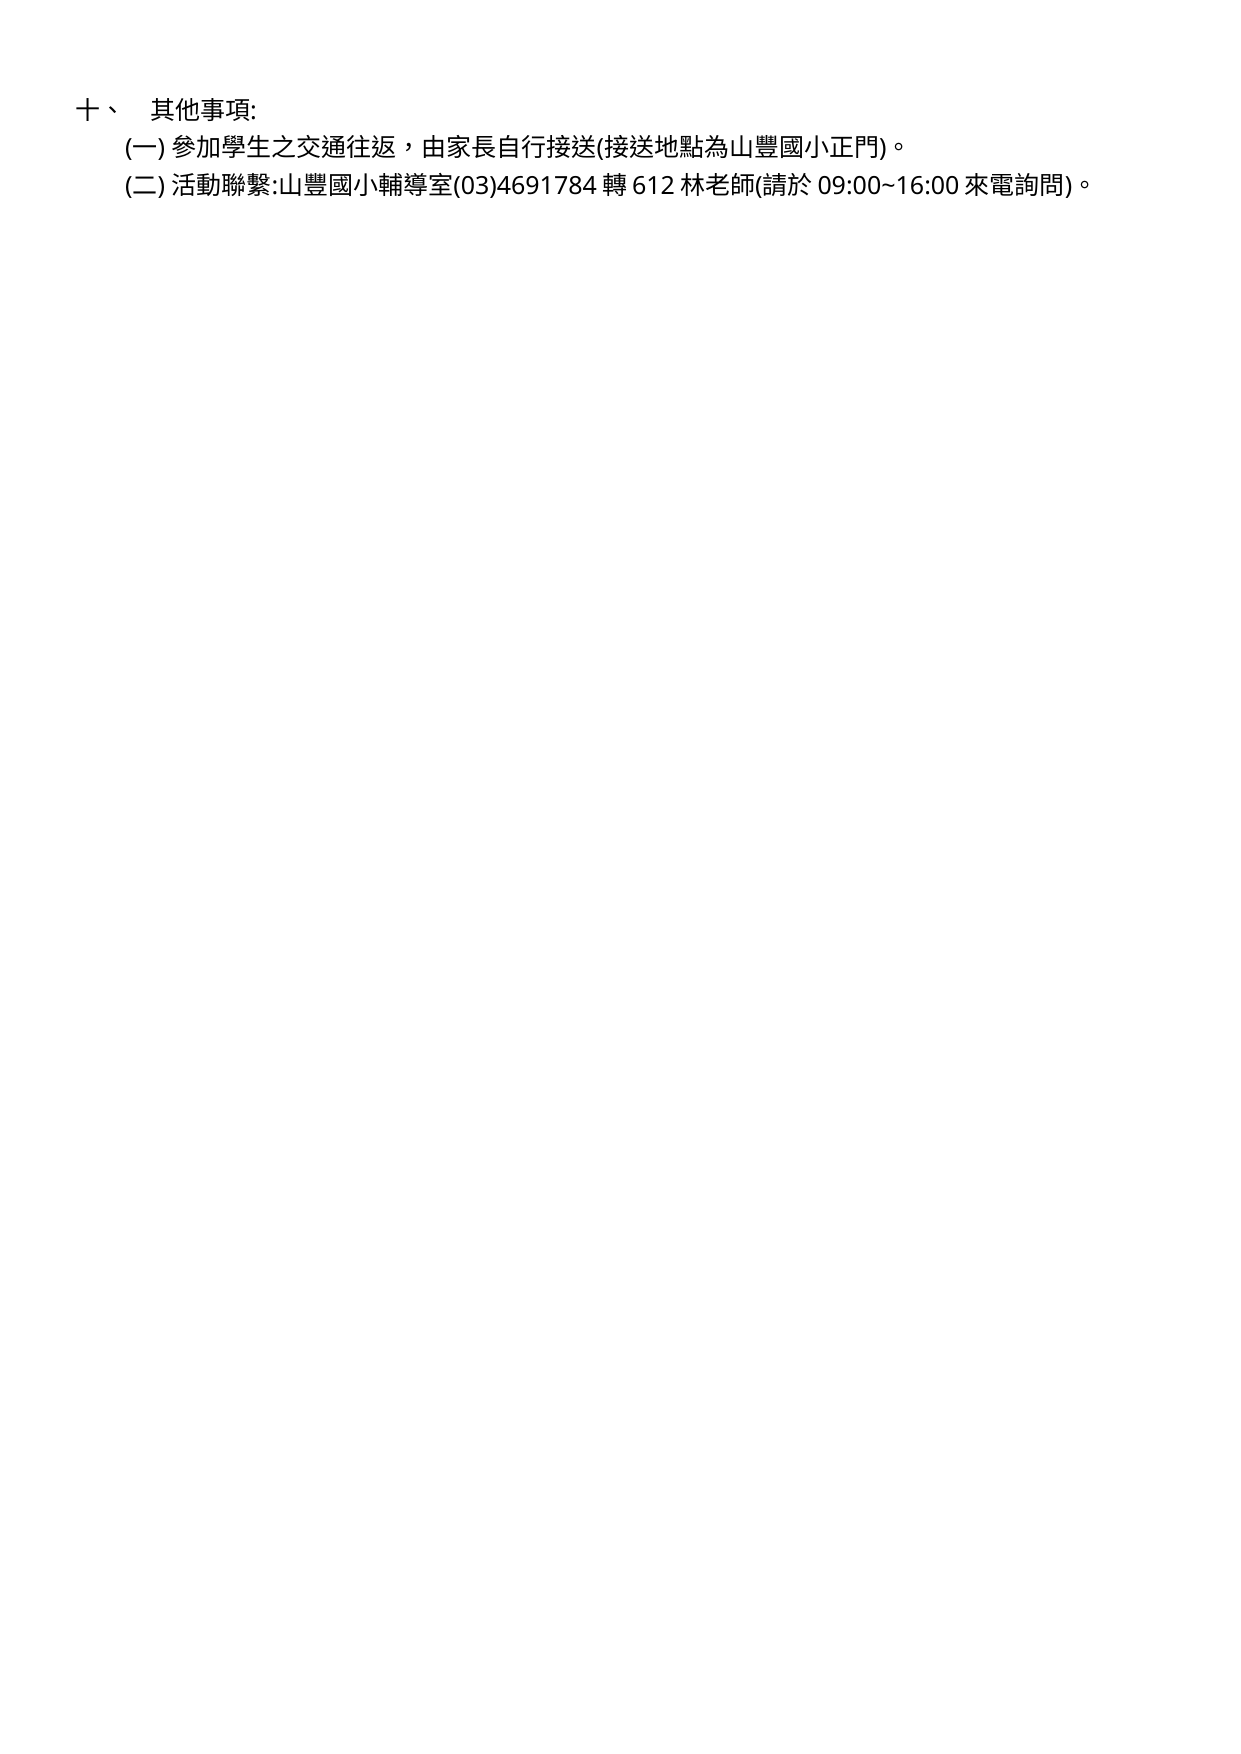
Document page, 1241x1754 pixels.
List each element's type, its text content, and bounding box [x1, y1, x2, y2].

text (一) 參加學生之交通往返，由家長自行接送(接送地點為山豐國小正門)。 [125, 127, 1165, 164]
text (二) 活動聯繫:山豐國小輔導室(03)4691784轉612林老師(請於09:00~16:00來電詢問)。 [125, 164, 1165, 202]
list 其他事項: [75, 89, 1165, 127]
